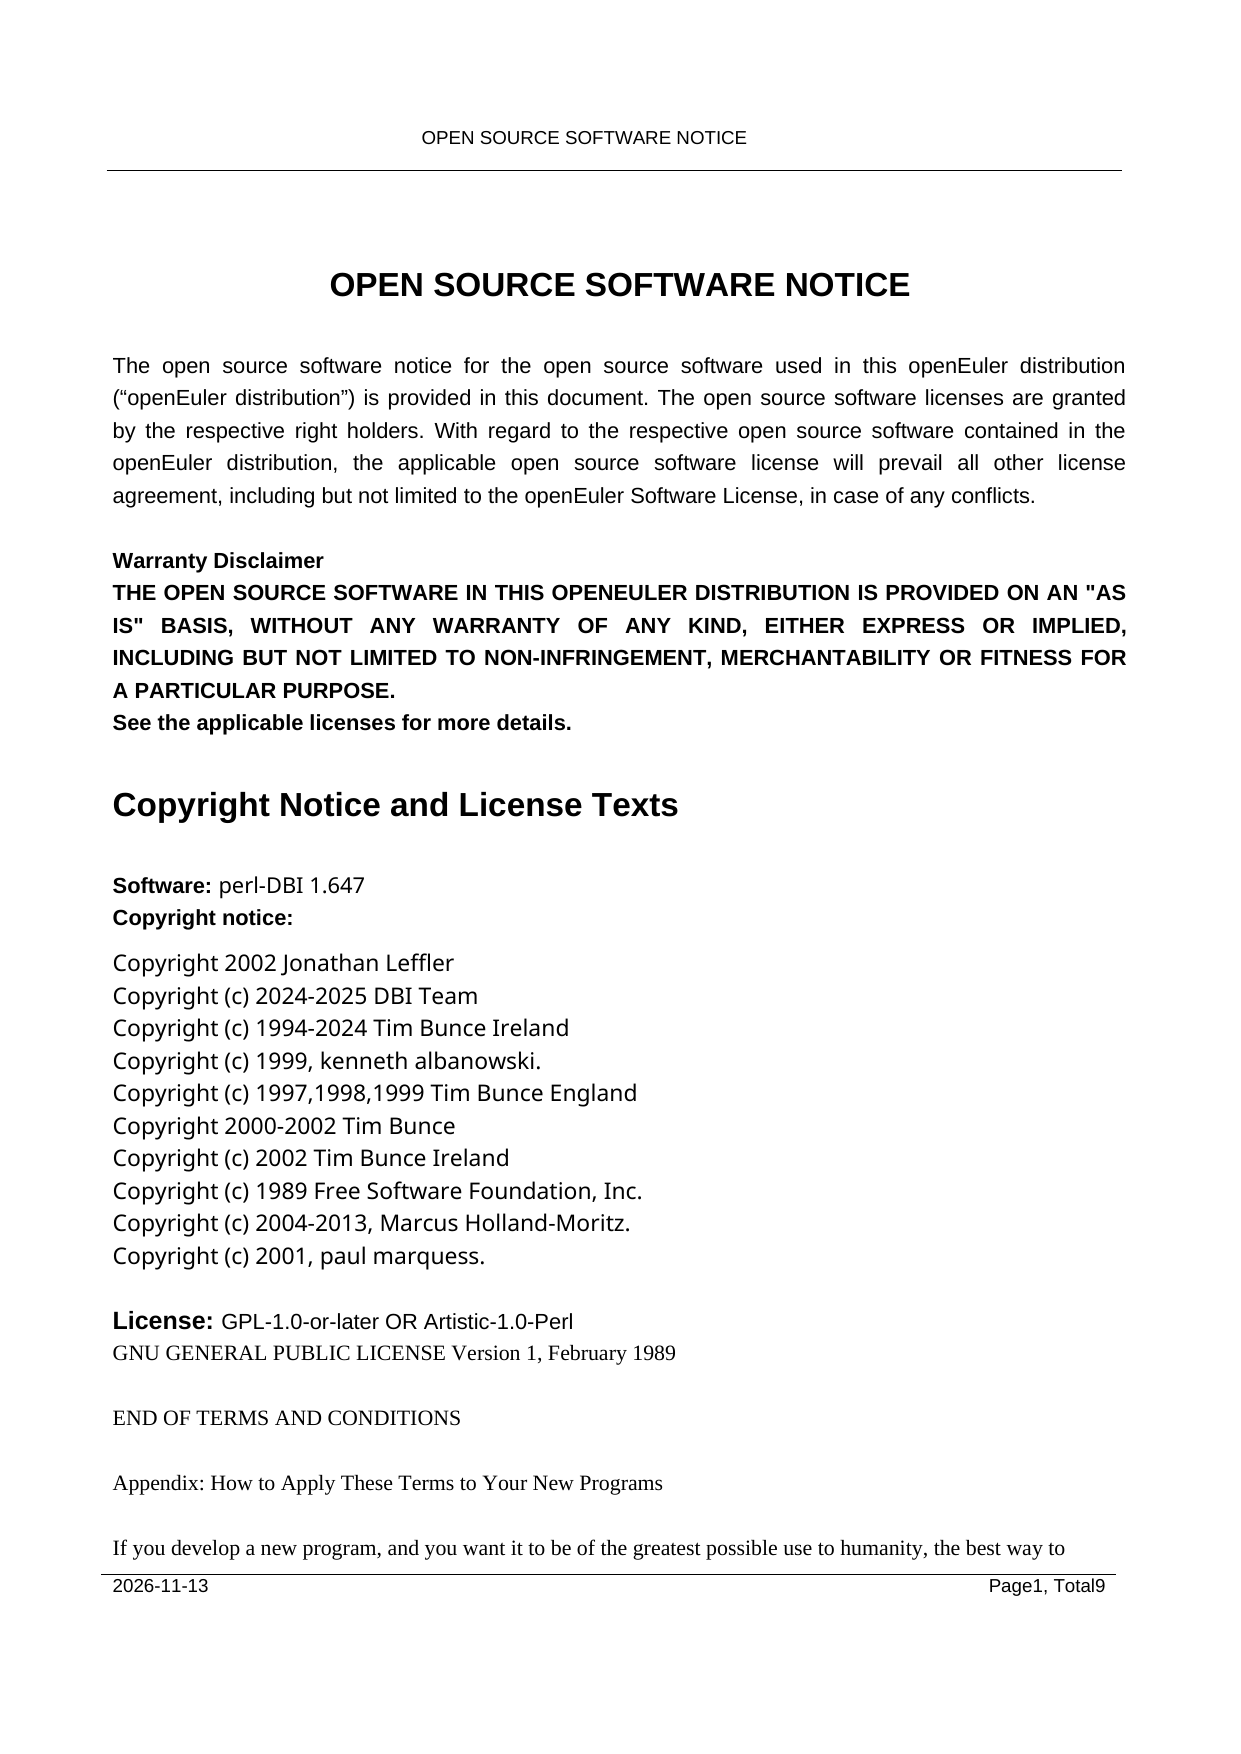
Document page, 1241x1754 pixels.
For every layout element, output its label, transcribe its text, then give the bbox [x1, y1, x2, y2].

title Software: perl-DBI 1.647 [112, 869, 1128, 901]
text Warranty Disclaimer [112, 544, 1128, 576]
text Copyright 2002 Jonathan Leffler Copyright (c) 2024-2025 DBI Team Copyright (c) 1994-2024 Tim Bunce Ireland Copyright (c) 1999, kenneth albanowski. Copyright (c) 1997,1998,1999 Tim Bunce England Copyright 2000-2002 Tim Bunce Copyright (c) 2002 Tim Bunce Ireland Copyright (c) 1989 Free Software Foundation, Inc. Copyright (c) 2004-2013, Marcus Holland-Moritz. Copyright (c) 2001, paul marquess. [112, 947, 1128, 1304]
text OPEN SOURCE SOFTWARE NOTICE [112, 251, 1128, 316]
text The open source software notice for the open source software used in this openEuler distribution (“openEuler distribution”) is provided in this document. The open source software licenses are granted by the respective right holders. With regard to the respective open source software contained in the openEuler distribution, the applicable open source software license will prevail all other license agreement, including but not limited to the openEuler Software License, in case of any conflicts. [112, 349, 1128, 511]
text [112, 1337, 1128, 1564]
text Copyright Notice and License Texts [112, 771, 1128, 836]
text THE OPEN SOURCE SOFTWARE IN THIS OPENEULER DISTRIBUTION IS PROVIDED ON AN "AS IS" BASIS, WITHOUT ANY WARRANTY OF ANY KIND, EITHER EXPRESS OR IMPLIED, INCLUDING BUT NOT LIMITED TO NON-INFRINGEMENT, MERCHANTABILITY OR FITNESS FOR A PARTICULAR PURPOSE. See the applicable licenses for more details. [112, 576, 1128, 739]
text License: GPL-1.0-or-later OR Artistic-1.0-Perl [112, 1304, 1128, 1337]
text Copyright notice: [112, 901, 1128, 934]
